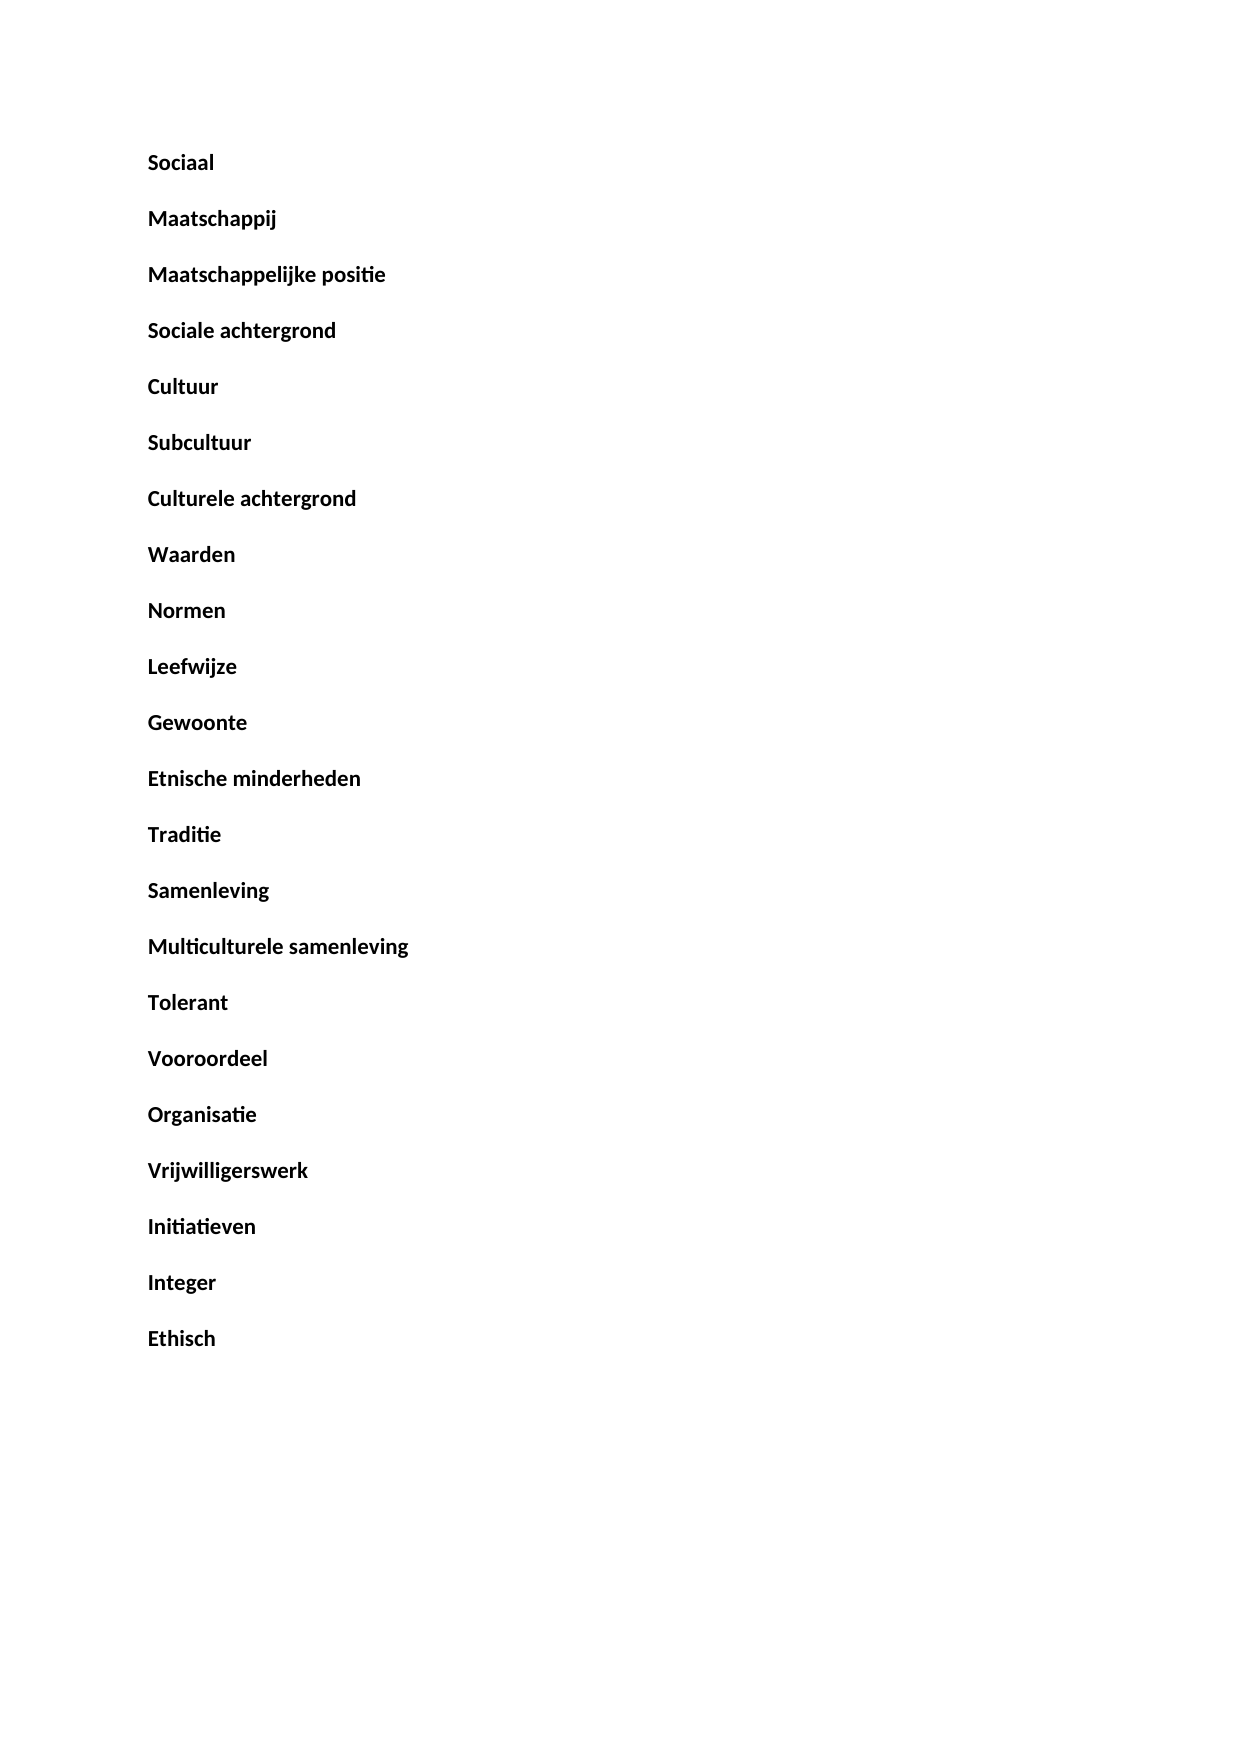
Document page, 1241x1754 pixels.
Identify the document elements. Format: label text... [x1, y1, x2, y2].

text Vrijwilligerswerk [148, 1156, 1093, 1184]
text Samenleving [148, 876, 1093, 904]
text Vooroordeel [148, 1044, 1093, 1072]
text Ethisch [148, 1324, 1093, 1352]
text Initiatieven [148, 1212, 1093, 1240]
text Maatschappelijke positie [148, 260, 1093, 288]
text Maatschappij [148, 204, 1093, 232]
text Tolerant [148, 988, 1093, 1016]
text Waarden [148, 540, 1093, 568]
text Cultuur [148, 372, 1093, 400]
text Sociale achtergrond [148, 316, 1093, 344]
text Normen [148, 596, 1093, 624]
text Subcultuur [148, 428, 1093, 456]
text Multiculturele samenleving [148, 932, 1093, 960]
text Culturele achtergrond [148, 484, 1093, 512]
text Etnische minderheden [148, 764, 1093, 792]
text Integer [148, 1268, 1093, 1296]
text Sociaal [148, 148, 1093, 176]
text Traditie [148, 820, 1093, 848]
text Leefwijze [148, 652, 1093, 680]
text Gewoonte [148, 708, 1093, 736]
text Organisatie [148, 1100, 1093, 1128]
